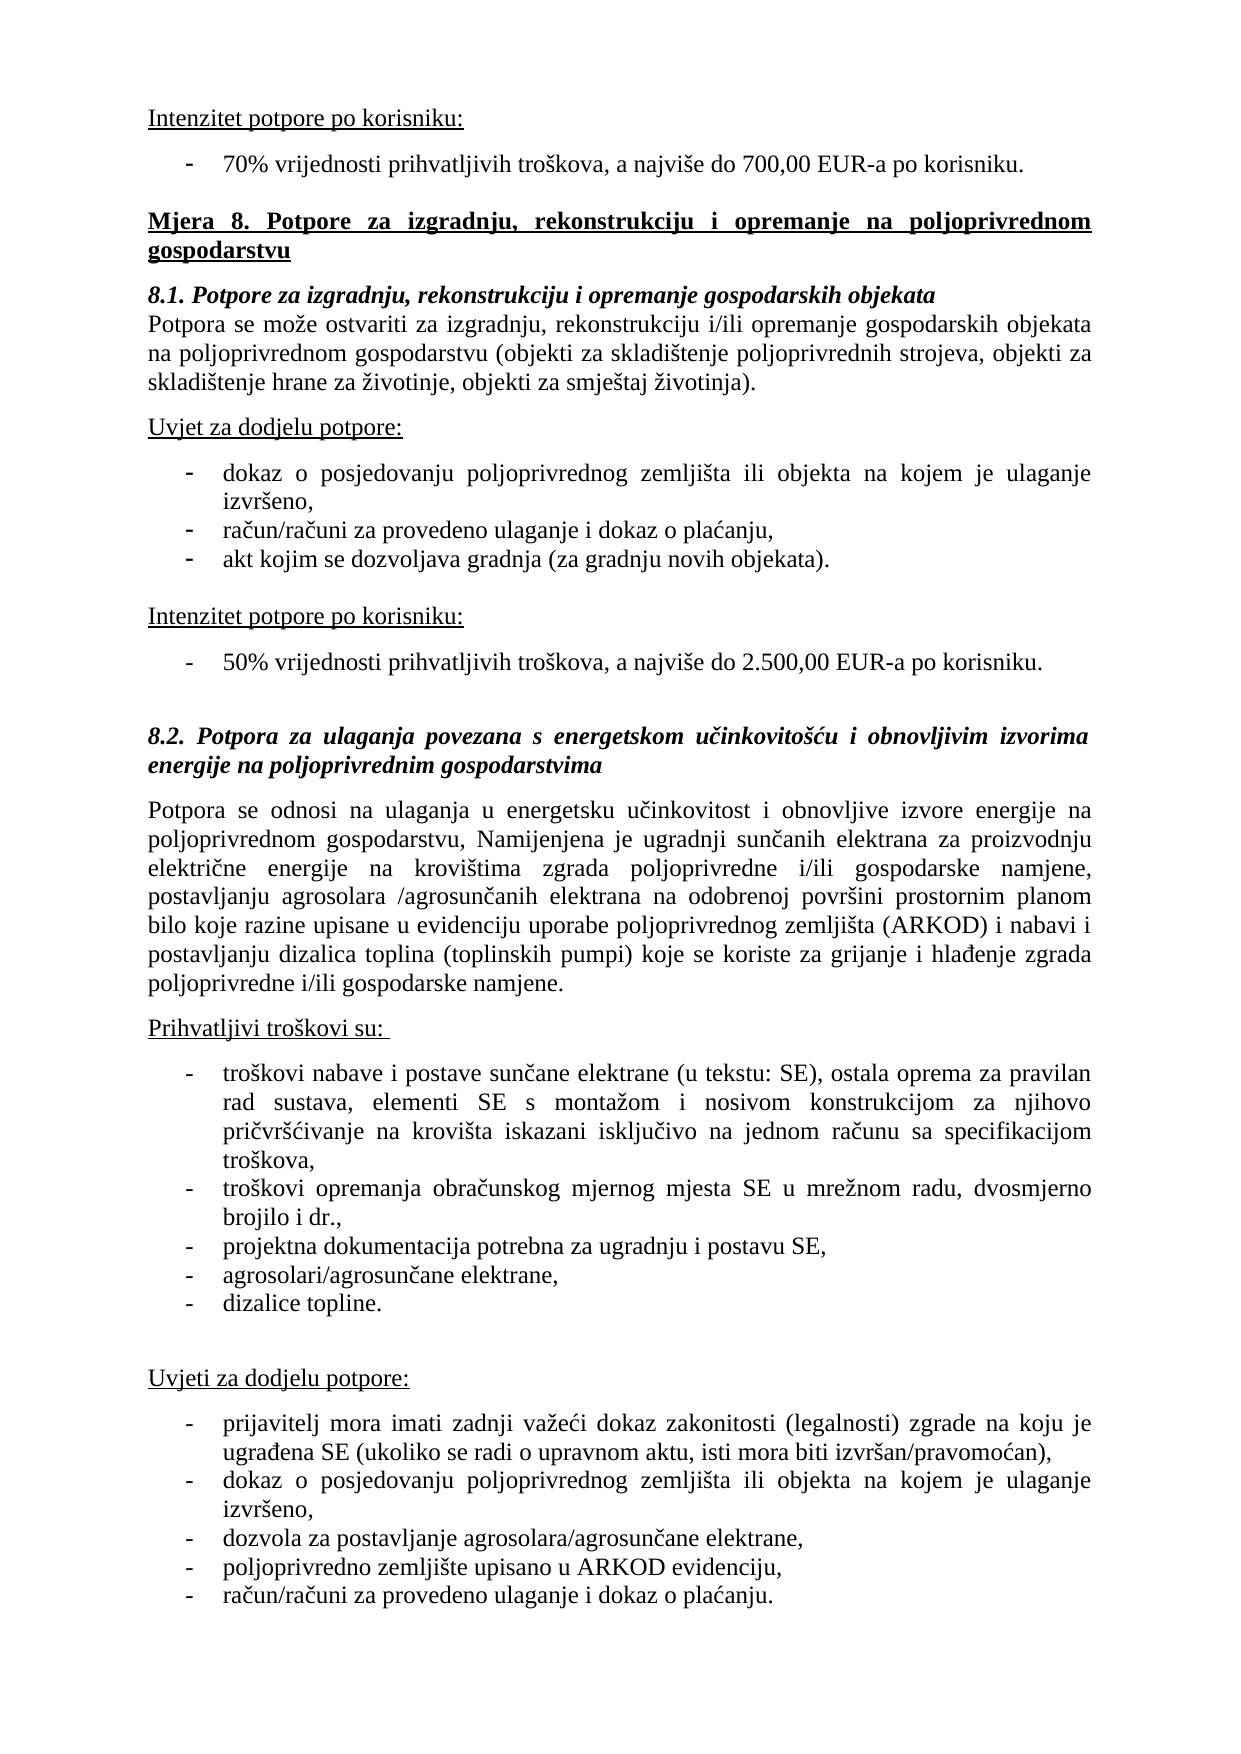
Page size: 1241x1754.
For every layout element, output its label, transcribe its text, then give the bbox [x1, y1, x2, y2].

text 8.2. Potpora za ulaganja povezana s energetskom učinkovitošću i obnovljivim izvorima energije na poljoprivrednim gospodarstvima [148, 721, 1092, 778]
list dokaz o posjedovanju poljoprivrednog zemljišta ili objekta na kojem je ulaganje izvršeno, [185, 1466, 1092, 1523]
list troškovi opremanja obračunskog mjernog mjesta SE u mrežnom radu, dvosmjerno brojilo i dr., [185, 1173, 1092, 1231]
text Mjera 8. Potpore za izgradnju, rekonstrukciju i opremanje na poljoprivrednom gospodarstvu [148, 233, 1092, 264]
text Intenzitet potpore po korisniku: [148, 103, 1092, 132]
text Uvjeti za dodjelu potpore: [148, 1363, 1092, 1391]
list dokaz o posjedovanju poljoprivrednog zemljišta ili objekta na kojem je ulaganje izvršeno, [185, 458, 1092, 515]
text Intenzitet potpore po korisniku: [148, 601, 1092, 630]
list akt kojim se dozvoljava gradnja (za gradnju novih objekata). [185, 544, 1092, 573]
list 50% vrijednosti prihvatljivih troškova, a najviše do 2.500,00 EUR-a po korisniku. [185, 647, 1092, 676]
list račun/računi za provedeno ulaganje i dokaz o plaćanju. [185, 1581, 1092, 1609]
text Potpora se odnosi na ulaganja u energetsku učinkovitost i obnovljive izvore energije na poljoprivrednom gospodarstvu, Namijenjena je ugradnji sunčanih elektrana za proizvodnju električne energije na krovištima zgrada poljoprivredne i/ili gospodarske namjene, postavljanju agrosolara /agrosunčanih elektrana na odobrenoj površini prostornim planom bilo koje razine upisane u evidenciju uporabe poljoprivrednog zemljišta (ARKOD) i nabavi i postavljanju dizalica toplina (toplinskih pumpi) koje se koriste za grijanje i hlađenje zgrada poljoprivredne i/ili gospodarske namjene. [148, 795, 1092, 996]
text Uvjet za dodjelu potpore: [148, 412, 1092, 441]
text Prihvatljivi troškovi su: [148, 1013, 1092, 1042]
text Mjera 8. Potpore za izgradnju, rekonstrukciju i opremanje na poljoprivrednom gospodarstvu [148, 206, 1092, 231]
list poljoprivredno zemljište upisano u ARKOD evidenciju, [185, 1552, 1092, 1581]
text Potpora se može ostvariti za izgradnju, rekonstrukciju i/ili opremanje gospodarskih objekata na poljoprivrednom gospodarstvu (objekti za skladištenje poljoprivrednih strojeva, objekti za skladištenje hrane za životinje, objekti za smještaj životinja). [148, 309, 1092, 396]
list 70% vrijednosti prihvatljivih troškova, a najviše do 700,00 EUR-a po korisniku. [185, 149, 1092, 178]
list dizalice topline. [185, 1288, 1092, 1317]
list prijavitelj mora imati zadnji važeći dokaz zakonitosti (legalnosti) zgrade na koju je ugrađena SE (ukoliko se radi o upravnom aktu, isti mora biti izvršan/pravomoćan), [185, 1408, 1092, 1466]
text 8.1. Potpore za izgradnju, rekonstrukciju i opremanje gospodarskih objekata [148, 281, 1092, 309]
list troškovi nabave i postave sunčane elektrane (u tekstu: SE), ostala oprema za pravilan rad sustava, elementi SE s montažom i nosivom konstrukcijom za njihovo pričvršćivanje na krovišta iskazani isključivo na jednom računu sa specifikacijom troškova, [185, 1058, 1092, 1173]
list agrosolari/agrosunčane elektrane, [185, 1260, 1092, 1288]
list projektna dokumentacija potrebna za ugradnju i postavu SE, [185, 1231, 1092, 1260]
list dozvola za postavljanje agrosolara/agrosunčane elektrane, [185, 1523, 1092, 1552]
list račun/računi za provedeno ulaganje i dokaz o plaćanju, [185, 515, 1092, 544]
